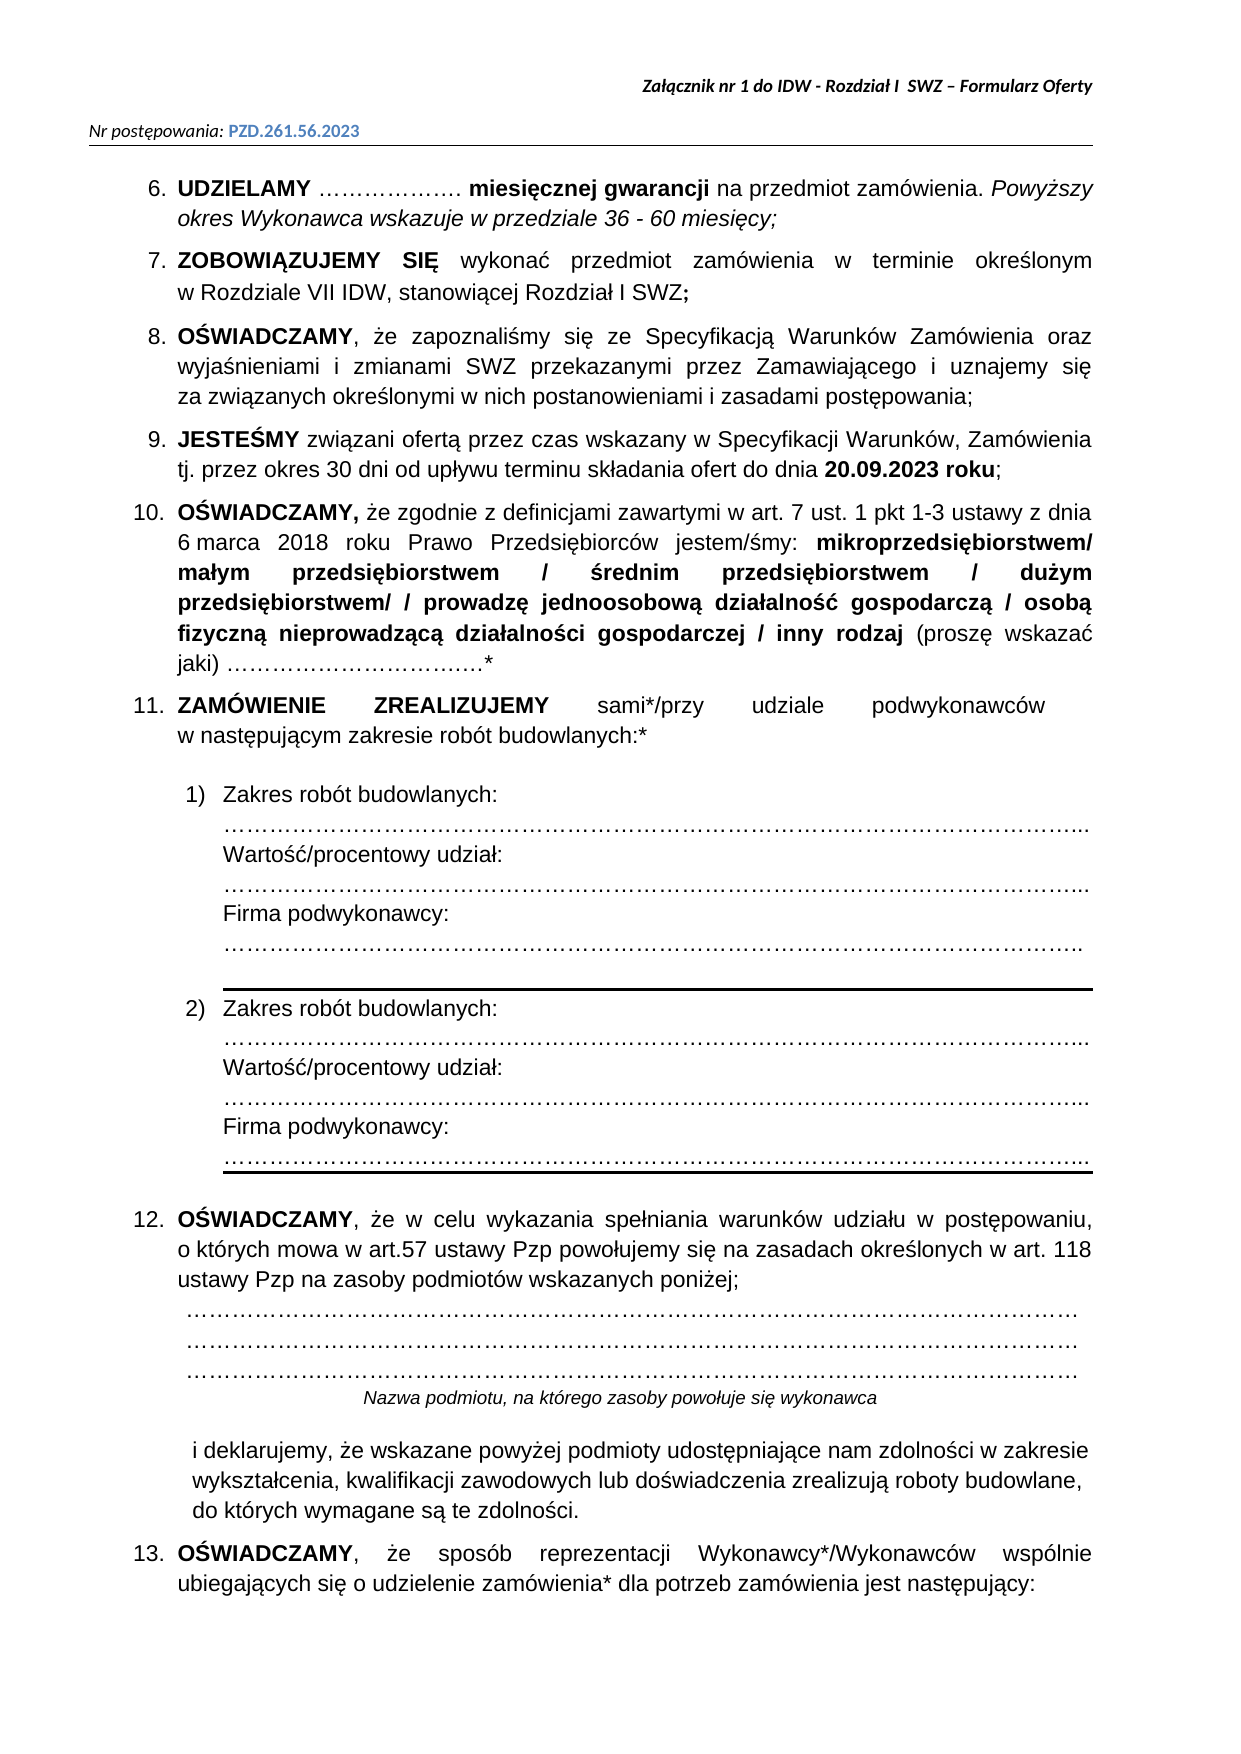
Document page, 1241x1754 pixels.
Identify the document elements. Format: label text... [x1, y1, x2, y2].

list ZAMÓWIENIE ZREALIZUJEMY sami*/przy udziale podwykonawców w następującym zakresie robót budowlanych:* [133, 692, 1093, 748]
list Zakres robót budowlanych: [185, 781, 1093, 808]
text Wartość/procentowy udział: [223, 841, 1093, 867]
text …………………………………………………………………………………………………... [223, 871, 1093, 897]
list OŚWIADCZAMY, że w celu wykazania spełniania warunków udziału w postępowaniu, o których mowa w art.57 ustawy Pzp powołujemy się na zasadach określonych w art. 118 ustawy Pzp na zasoby podmiotów wskazanych poniżej; [133, 1206, 1093, 1293]
text Nazwa podmiotu, na którego zasoby powołuje się wykonawca [148, 1387, 1093, 1409]
list ZOBOWIĄZUJEMY SIĘ wykonać przedmiot zamówienia w terminie określonym w Rozdziale VII IDW, stanowiącej Rozdział I SWZ; [148, 247, 1093, 306]
text ………………………………………………………………………………………………….. [223, 930, 1093, 956]
list OŚWIADCZAMY, że zgodnie z definicjami zawartymi w art. 7 ust. 1 pkt 1-3 ustawy z dnia 6 marca 2018 roku Prawo Przedsiębiorców jestem/śmy: mikroprzedsiębiorstwem/ małym przedsiębiorstwem / średnim przedsiębiorstwem / dużym przedsiębiorstwem/ / prowadzę jednoosobową działalność gospodarczą / osobą fizyczną nieprowadzącą działalności gospodarczej / inny rodzaj (proszę wskazać jaki) ………………………….…* [133, 499, 1093, 676]
text Wartość/procentowy udział: [223, 1054, 1093, 1080]
text Firma podwykonawcy: [223, 1113, 1093, 1139]
list UDZIELAMY ………………. miesięcznej gwarancji na przedmiot zamówienia. Powyższy okres Wykonawca wskazuje w przedziale 36 - 60 miesięcy; [148, 174, 1093, 231]
text …………………………………………………………………………………………………... [223, 811, 1093, 837]
list OŚWIADCZAMY, że sposób reprezentacji Wykonawcy*/Wykonawców wspólnie ubiegających się o udzielenie zamówienia* dla potrzeb zamówienia jest następujący: [133, 1540, 1093, 1596]
list OŚWIADCZAMY, że zapoznaliśmy się ze Specyfikacją Warunków Zamówienia oraz wyjaśnieniami i zmianami SWZ przekazanymi przez Zamawiającego i uznajemy się za związanych określonymi w nich postanowieniami i zasadami postępowania; [148, 323, 1093, 409]
list ……………………………………………………………………………………………………………………………………………………………………………………………………………………………………………………………………………………………………………………… [185, 1296, 1093, 1383]
text Firma podwykonawcy: [223, 900, 1093, 927]
text …………………………………………………………………………………………………... [223, 1024, 1093, 1051]
list JESTEŚMY związani ofertą przez czas wskazany w Specyfikacji Warunków, Zamówienia tj. przez okres 30 dni od upływu terminu składania ofert do dnia 20.09.2023 roku; [148, 426, 1093, 482]
list Zakres robót budowlanych: [185, 994, 1093, 1021]
text i deklarujemy, że wskazane powyżej podmioty udostępniające nam zdolności w zakresie wykształcenia, kwalifikacji zawodowych lub doświadczenia zrealizują roboty budowlane, do których wymagane są te zdolności. [192, 1437, 1093, 1523]
text …………………………………………………………………………………………………... [223, 1083, 1093, 1110]
text …………………………………………………………………………………………………... [223, 1143, 1093, 1171]
